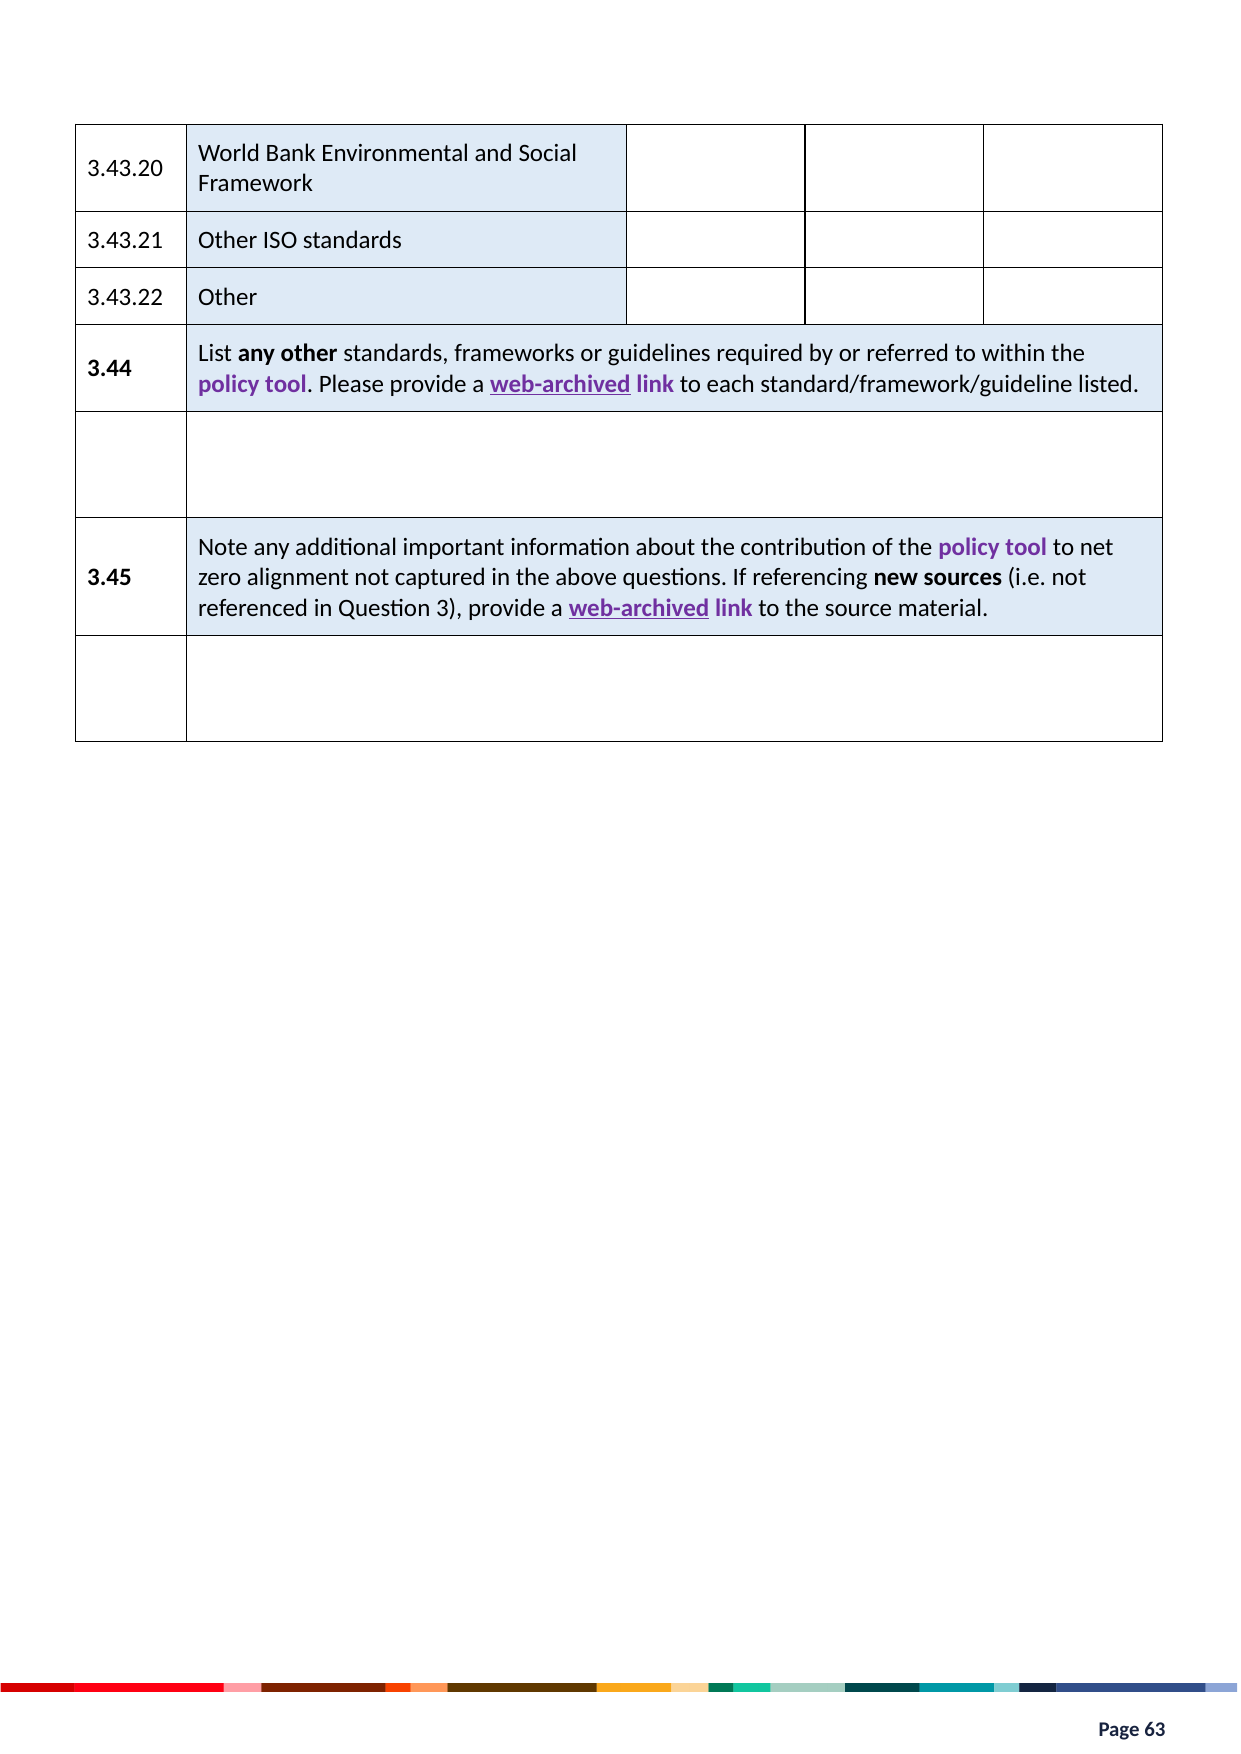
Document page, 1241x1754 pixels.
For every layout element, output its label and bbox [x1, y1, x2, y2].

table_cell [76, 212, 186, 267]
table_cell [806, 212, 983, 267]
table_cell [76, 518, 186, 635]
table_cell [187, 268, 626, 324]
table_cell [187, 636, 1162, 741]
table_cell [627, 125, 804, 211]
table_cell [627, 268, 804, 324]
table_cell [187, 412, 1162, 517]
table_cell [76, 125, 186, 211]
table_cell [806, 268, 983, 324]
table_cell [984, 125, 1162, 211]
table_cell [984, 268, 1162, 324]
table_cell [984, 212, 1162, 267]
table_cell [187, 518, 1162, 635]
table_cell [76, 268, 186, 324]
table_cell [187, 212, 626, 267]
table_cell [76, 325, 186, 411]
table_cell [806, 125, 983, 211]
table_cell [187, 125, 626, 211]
picture [0, 1683, 1236, 1692]
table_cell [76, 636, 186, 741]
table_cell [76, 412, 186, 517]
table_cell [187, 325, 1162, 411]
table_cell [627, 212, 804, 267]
